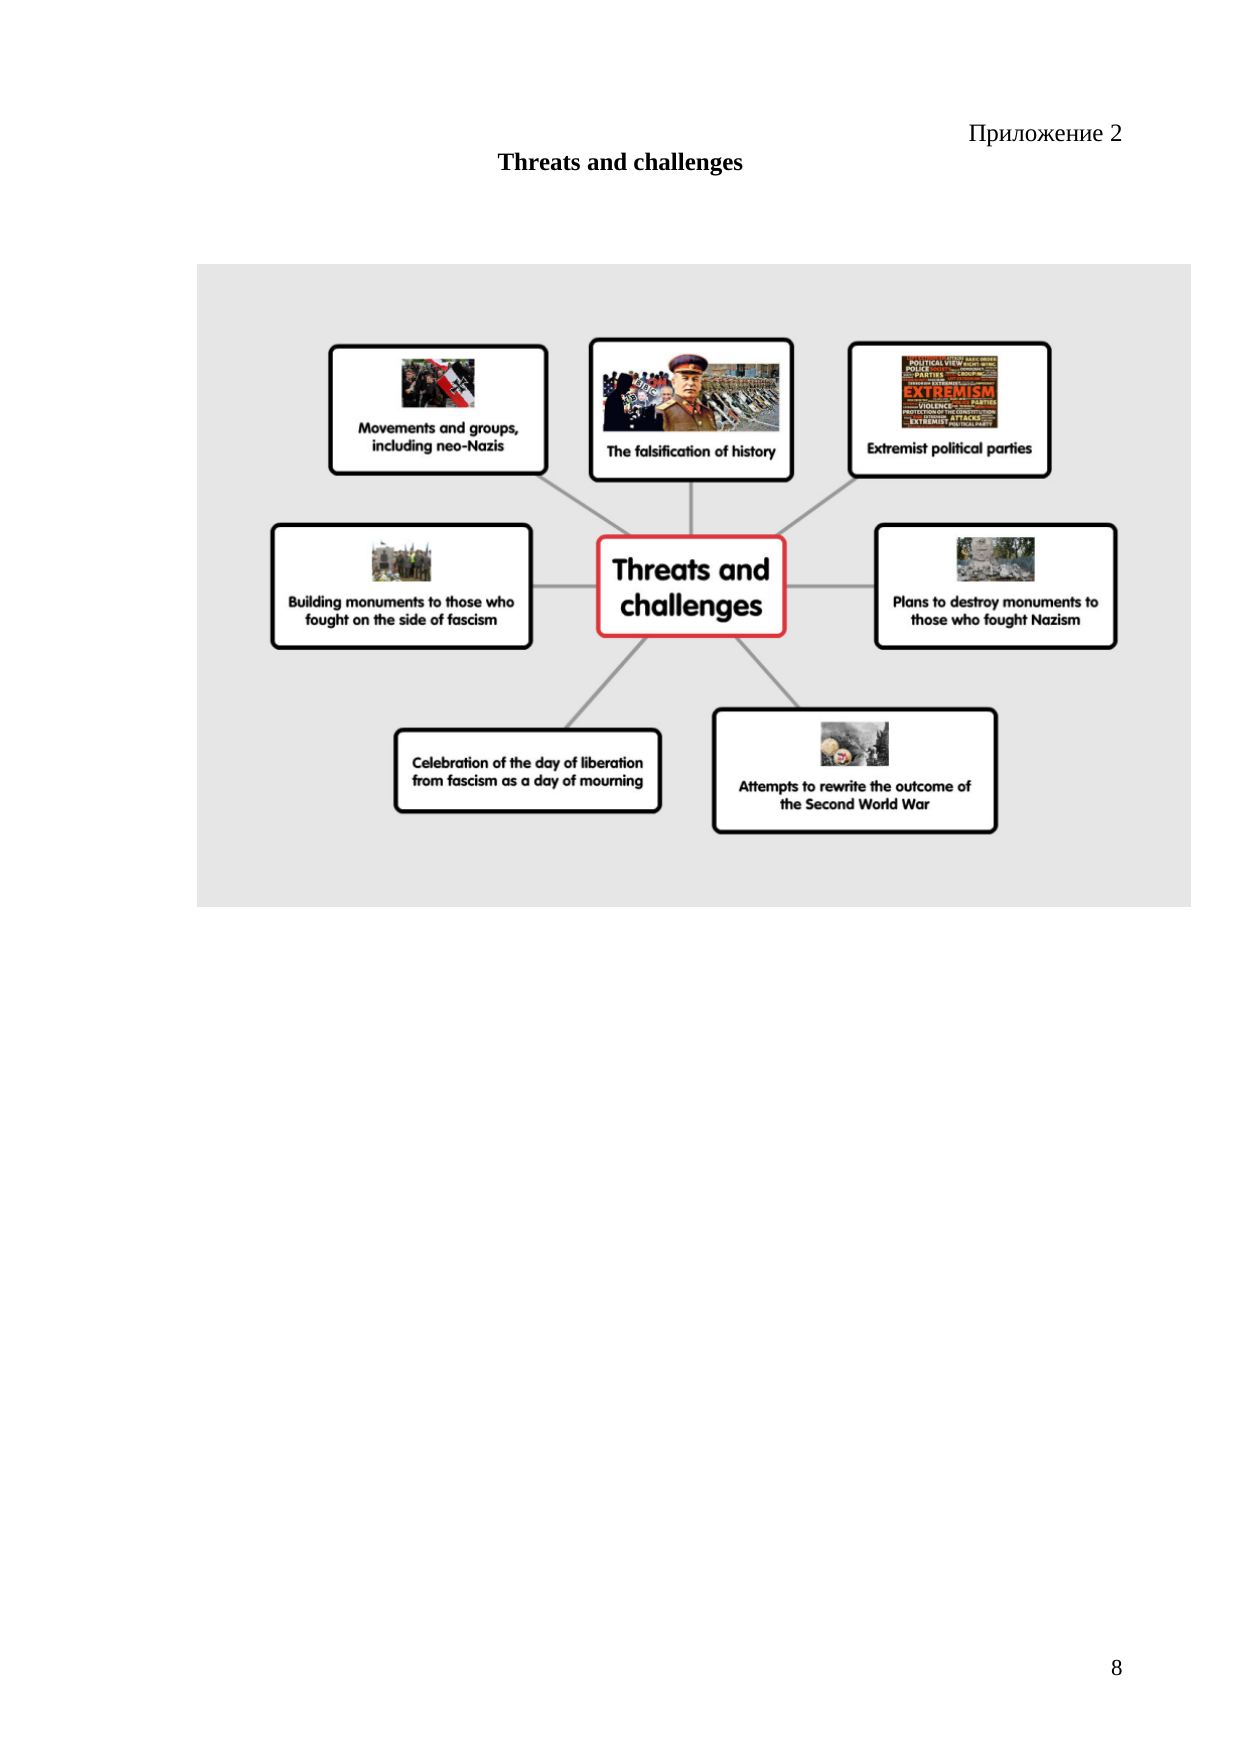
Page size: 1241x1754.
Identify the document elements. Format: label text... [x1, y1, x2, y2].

picture [192, 261, 1195, 908]
text Приложение 2 [118, 118, 1122, 147]
text Threats and challenges [118, 147, 1122, 176]
